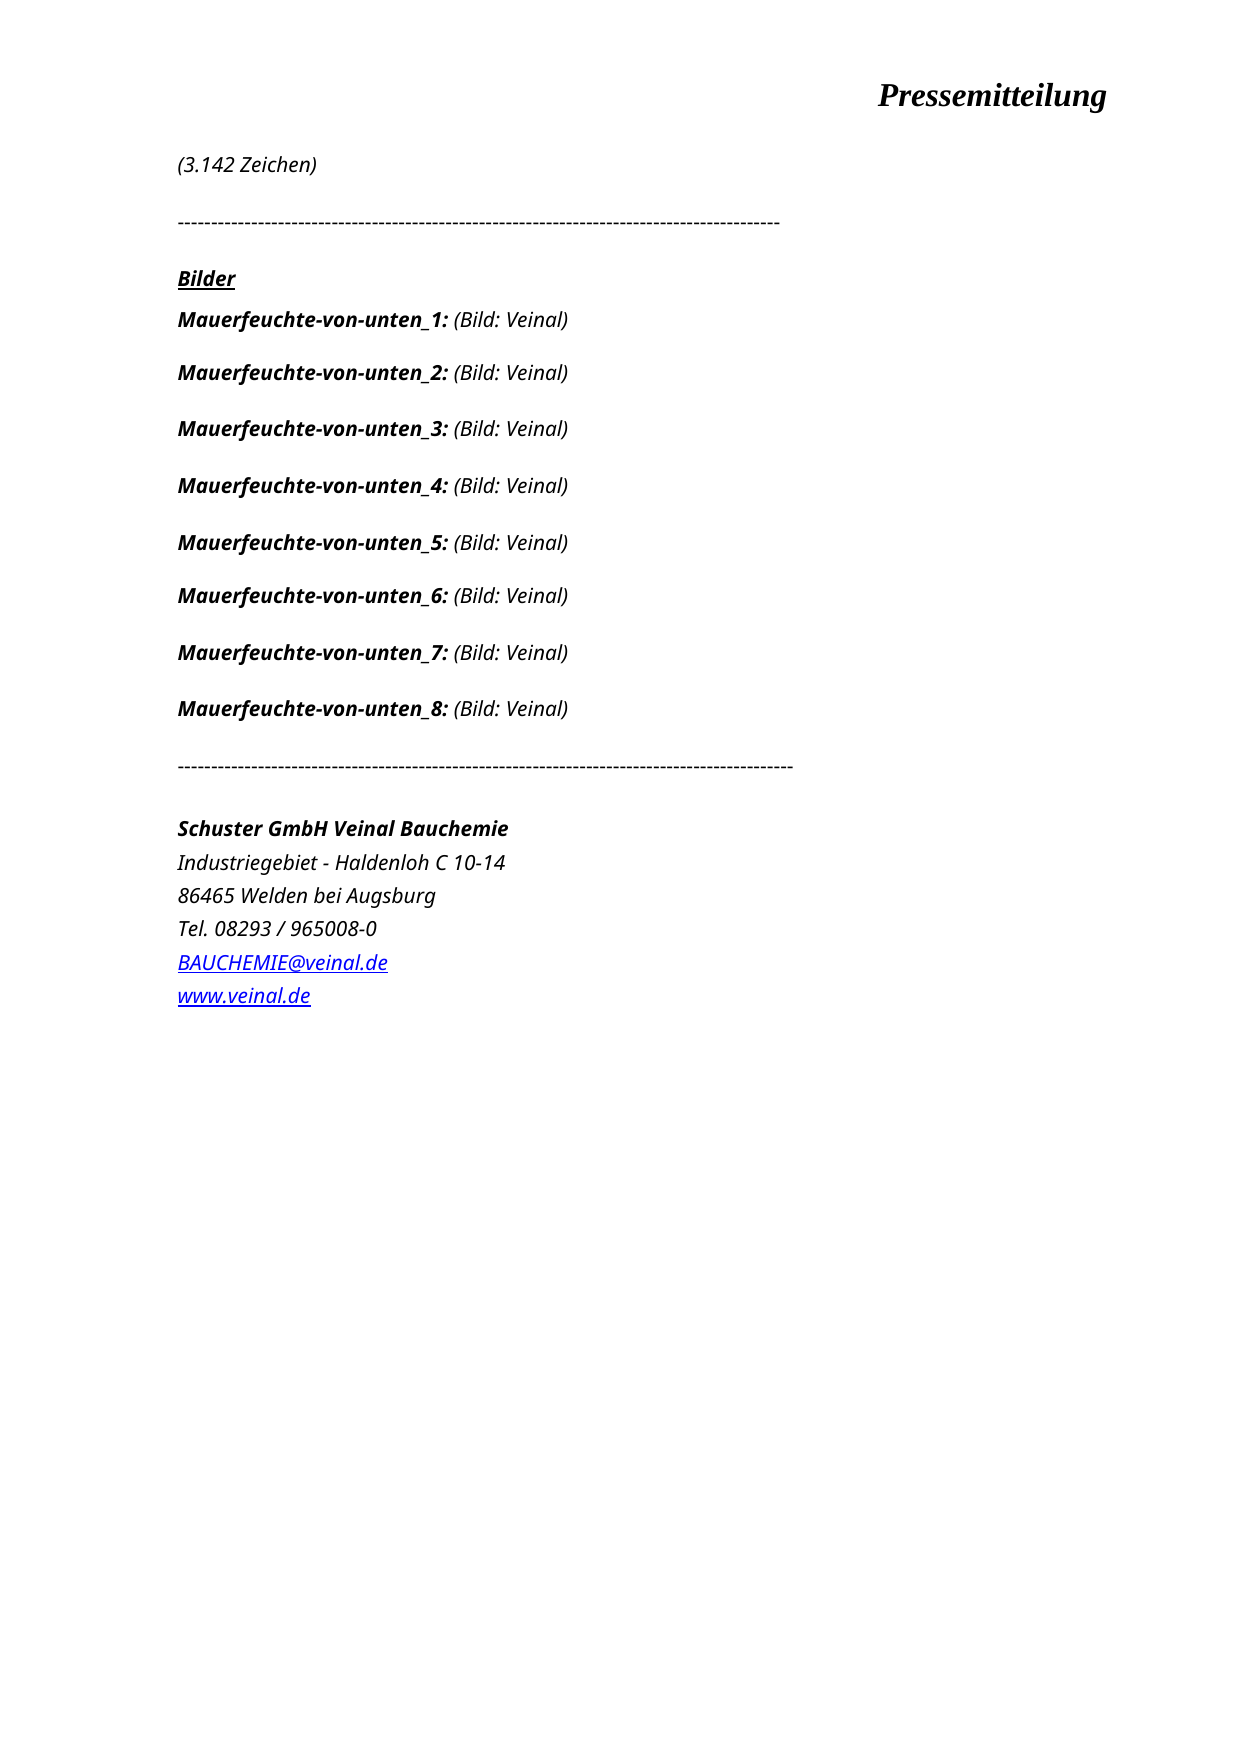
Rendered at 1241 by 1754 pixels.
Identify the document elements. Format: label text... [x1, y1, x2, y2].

text Mauerfeuchte-von-unten_5: (Bild: Veinal) [177, 528, 1110, 557]
text www.veinal.de [177, 976, 1110, 1010]
text -------------------------------------------------------------------------------------------- [177, 751, 1110, 780]
text (3.142 Zeichen) [177, 148, 1110, 179]
text Mauerfeuchte-von-unten_2: (Bild: Veinal) [177, 358, 1110, 386]
text Mauerfeuchte-von-unten_6: (Bild: Veinal) [177, 581, 1110, 609]
text Schuster GmbH Veinal Bauchemie [177, 810, 1110, 843]
text BAUCHEMIE@veinal.de [177, 943, 1110, 976]
text Mauerfeuchte-von-unten_4: (Bild: Veinal) [177, 471, 1110, 500]
text 86465 Welden bei Augsburg Tel. 08293 / 965008-0 [177, 876, 1110, 943]
text Mauerfeuchte-von-unten_1: (Bild: Veinal) [177, 305, 1110, 334]
text Mauerfeuchte-von-unten_8: (Bild: Veinal) [177, 694, 1110, 723]
text Bilder [177, 264, 1110, 293]
text Mauerfeuchte-von-unten_3: (Bild: Veinal) [177, 414, 1110, 443]
text ------------------------------------------------------------------------------------------ [177, 207, 1110, 236]
text Mauerfeuchte-von-unten_7: (Bild: Veinal) [177, 638, 1110, 666]
text Industriegebiet - Haldenloh C 10-14 [177, 843, 1110, 876]
